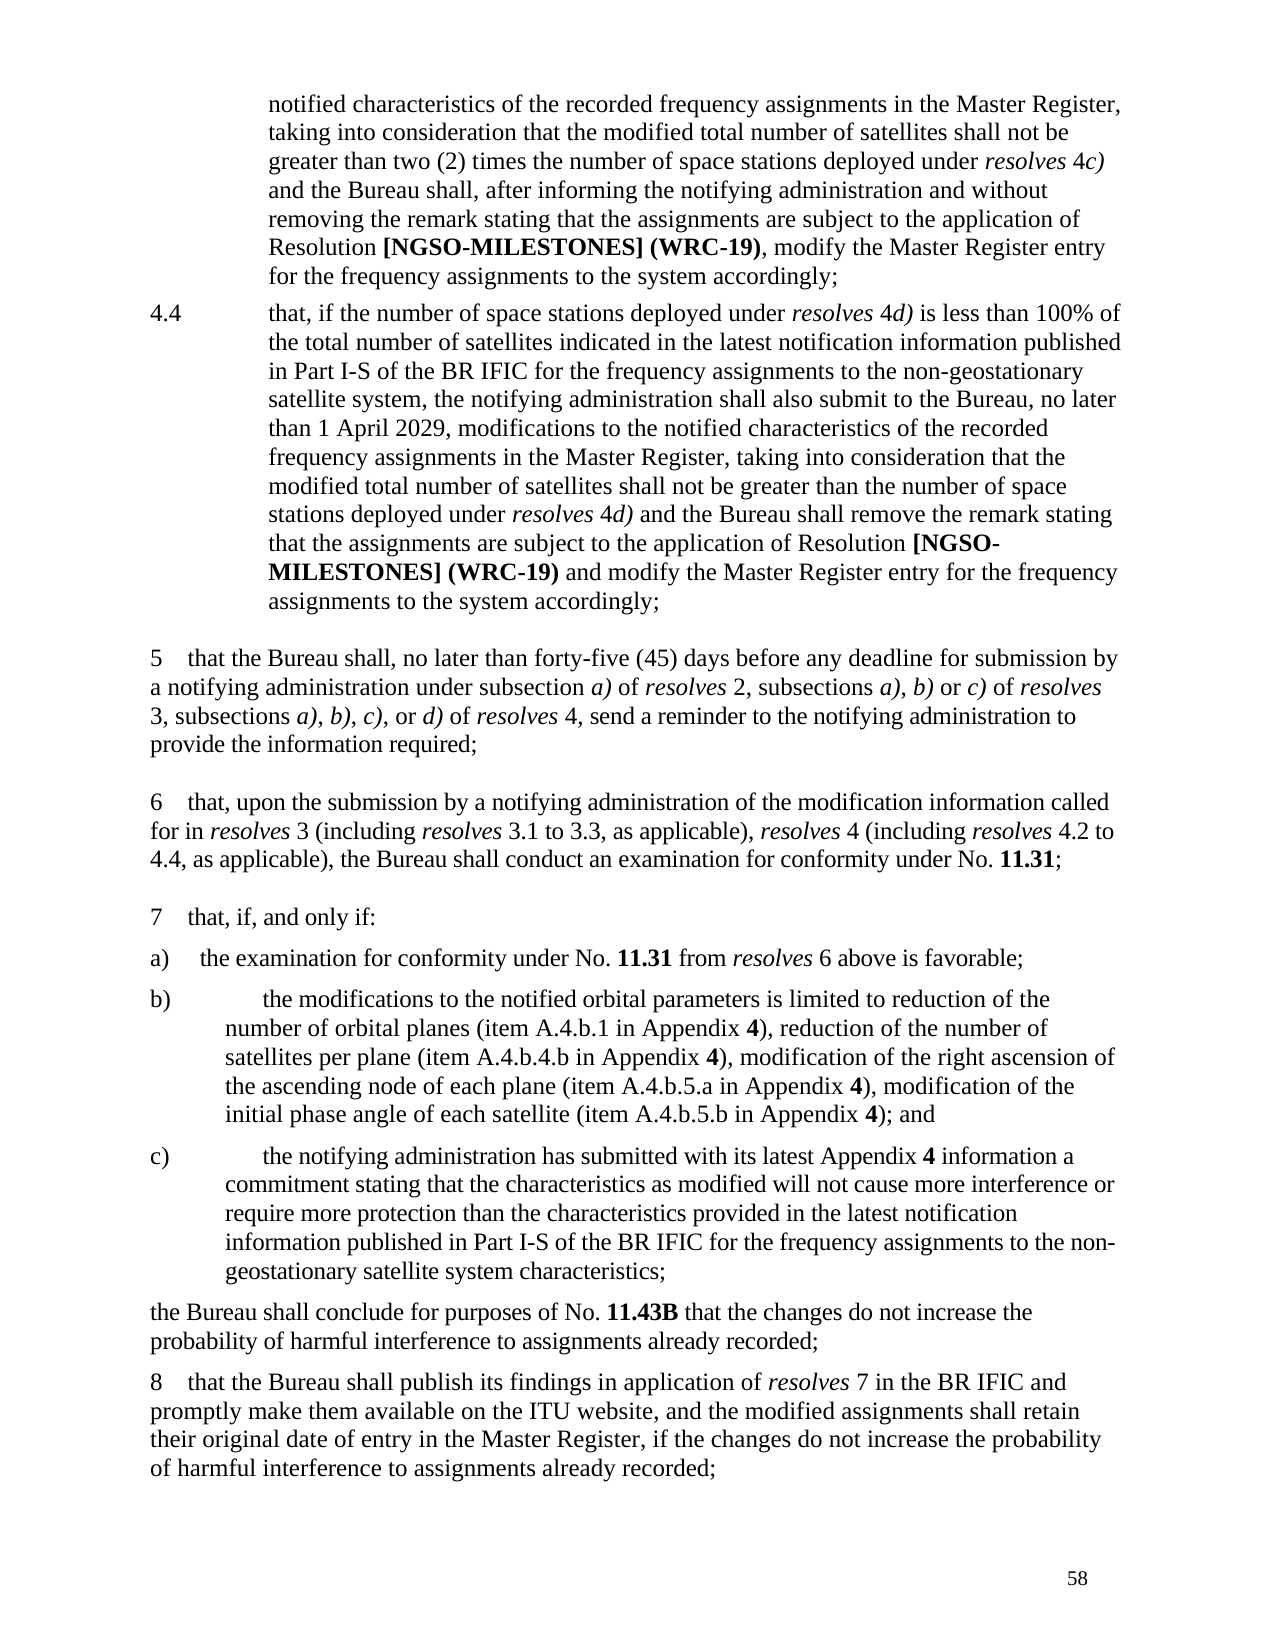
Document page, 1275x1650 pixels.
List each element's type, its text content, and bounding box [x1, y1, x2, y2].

text a) the examination for conformity under No. 11.31 from resolves 6 above is favorable; [150, 943, 1125, 972]
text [150, 89, 1125, 290]
text 5 that the Bureau shall, no later than forty-five (45) days before any deadline for submission by a notifying administration under subsection a) of resolves 2, subsections a), b) or c) of resolves 3, subsections a), b), c), or d) of resolves 4, send a reminder to the notifying administration to provide the information required; [150, 643, 1125, 758]
text b) the modifications to the notified orbital parameters is limited to reduction of the number of orbital planes (item A.4.b.1 in Appendix 4), reduction of the number of satellites per plane (item A.4.b.4.b in Appendix 4), modification of the right ascension of the ascending node of each plane (item A.4.b.5.a in Appendix 4), modification of the initial phase angle of each satellite (item A.4.b.5.b in Appendix 4); and [150, 984, 1125, 1128]
text the Bureau shall conclude for purposes of No. 11.43B that the changes do not increase the probability of harmful interference to assignments already recorded; [150, 1297, 1125, 1354]
text 6 that, upon the submission by a notifying administration of the modification information called for in resolves 3 (including resolves 3.1 to 3.3, as applicable), resolves 4 (including resolves 4.2 to 4.4, as applicable), the Bureau shall conduct an examination for conformity under No. 11.31; [150, 787, 1125, 873]
text c) the notifying administration has submitted with its latest Appendix 4 information a commitment stating that the characteristics as modified will not cause more interference or require more protection than the characteristics provided in the latest notification information published in Part I-S of the BR IFIC for the frequency assignments to the non-geostationary satellite system characteristics; [150, 1141, 1125, 1284]
text 4.4 that, if the number of space stations deployed under resolves 4d) is less than 100% of the total number of satellites indicated in the latest notification information published in Part I-S of the BR IFIC for the frequency assignments to the non-geostationary satellite system, the notifying administration shall also submit to the Bureau, no later than 1 April 2029, modifications to the notified characteristics of the recorded frequency assignments in the Master Register, taking into consideration that the modified total number of satellites shall not be greater than the number of space stations deployed under resolves 4d) and the Bureau shall remove the remark stating that the assignments are subject to the application of Resolution [NGSO-MILESTONES] (WRC-19) and modify the Master Register entry for the frequency assignments to the system accordingly; [150, 298, 1125, 614]
text 7 that, if, and only if: [150, 902, 1125, 931]
text 8 that the Bureau shall publish its findings in application of resolves 7 in the BR IFIC and promptly make them available on the ITU website, and the modified assignments shall retain their original date of entry in the Master Register, if the changes do not increase the probability of harmful interference to assignments already recorded; [150, 1367, 1125, 1482]
